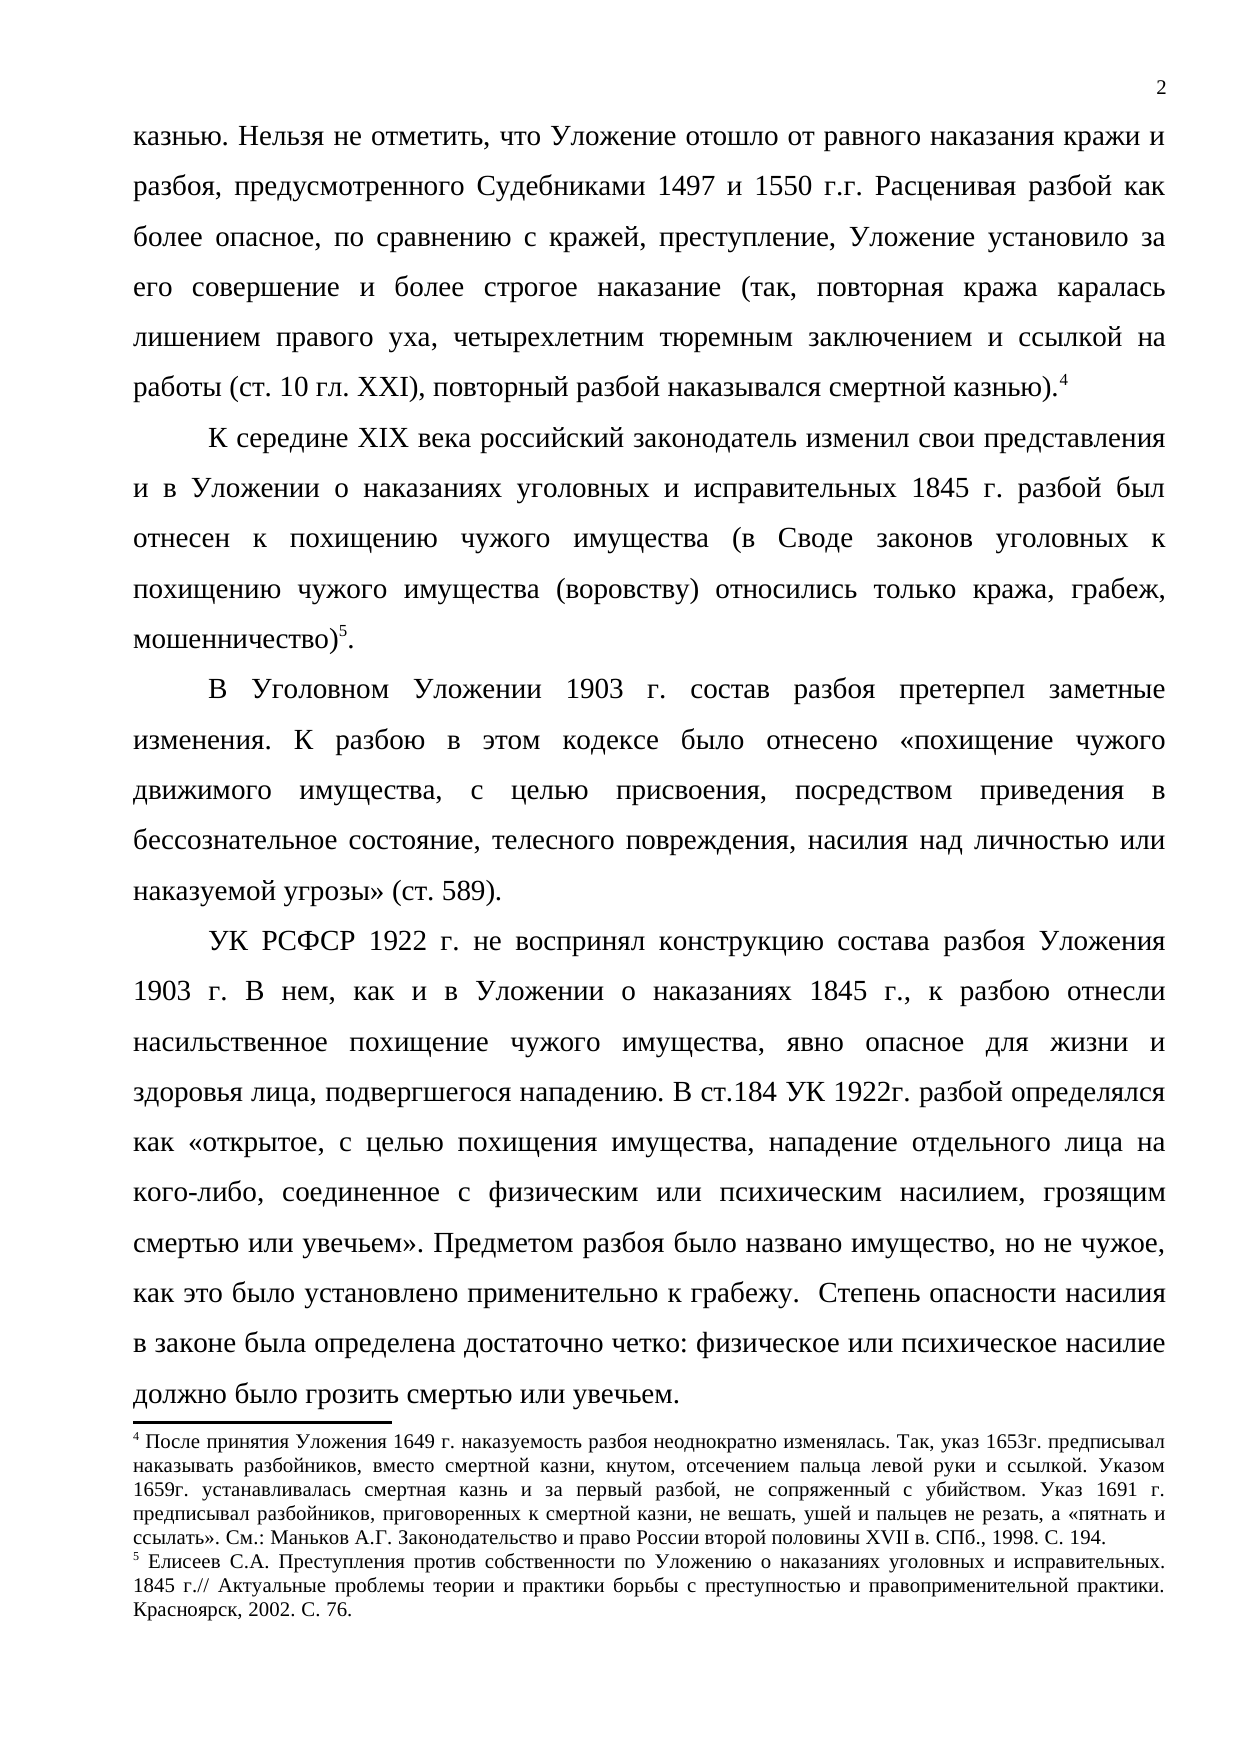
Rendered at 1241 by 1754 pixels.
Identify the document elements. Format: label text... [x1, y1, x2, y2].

text В Уголовном Уложении 1903 г. состав разбоя претерпел заметные изменения. К разбою в этом кодексе было отнесено «похищение чужого движимого имущества, с целью присвоения, посредством приведения в бессознательное состояние, телесного повреждения, насилия над личностью или наказуемой угрозы» (ст. 589). [133, 672, 1167, 906]
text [133, 118, 1167, 403]
text К середине XIХ века российский законодатель изменил свои представления и в Уложении о наказаниях уголовных и исправительных 1845 г. разбой был отнесен к похищению чужого имущества (в Своде законов уголовных к похищению чужого имущества (воровству) относились только кража, грабеж, мошенничество). [133, 420, 1167, 655]
text УК РСФСР 1922 г. не воспринял конструкцию состава разбоя Уложения 1903 г. В нем, как и в Уложении о наказаниях 1845 г., к разбою отнесли насильственное похищение чужого имущества, явно опасное для жизни и здоровья лица, подвергшегося нападению. В ст.184 УК 1922г. разбой определялся как «открытое, с целью похищения имущества, нападение отдельного лица на кого-либо, соединенное с физическим или психическим насилием, грозящим смертью или увечьем». Предметом разбоя было названо имущество, но не чужое, как это было установлено применительно к грабежу. Степень опасности насилия в законе была определена достаточно четко: физическое или психическое насилие должно было грозить смертью или увечьем. [133, 923, 1167, 1409]
